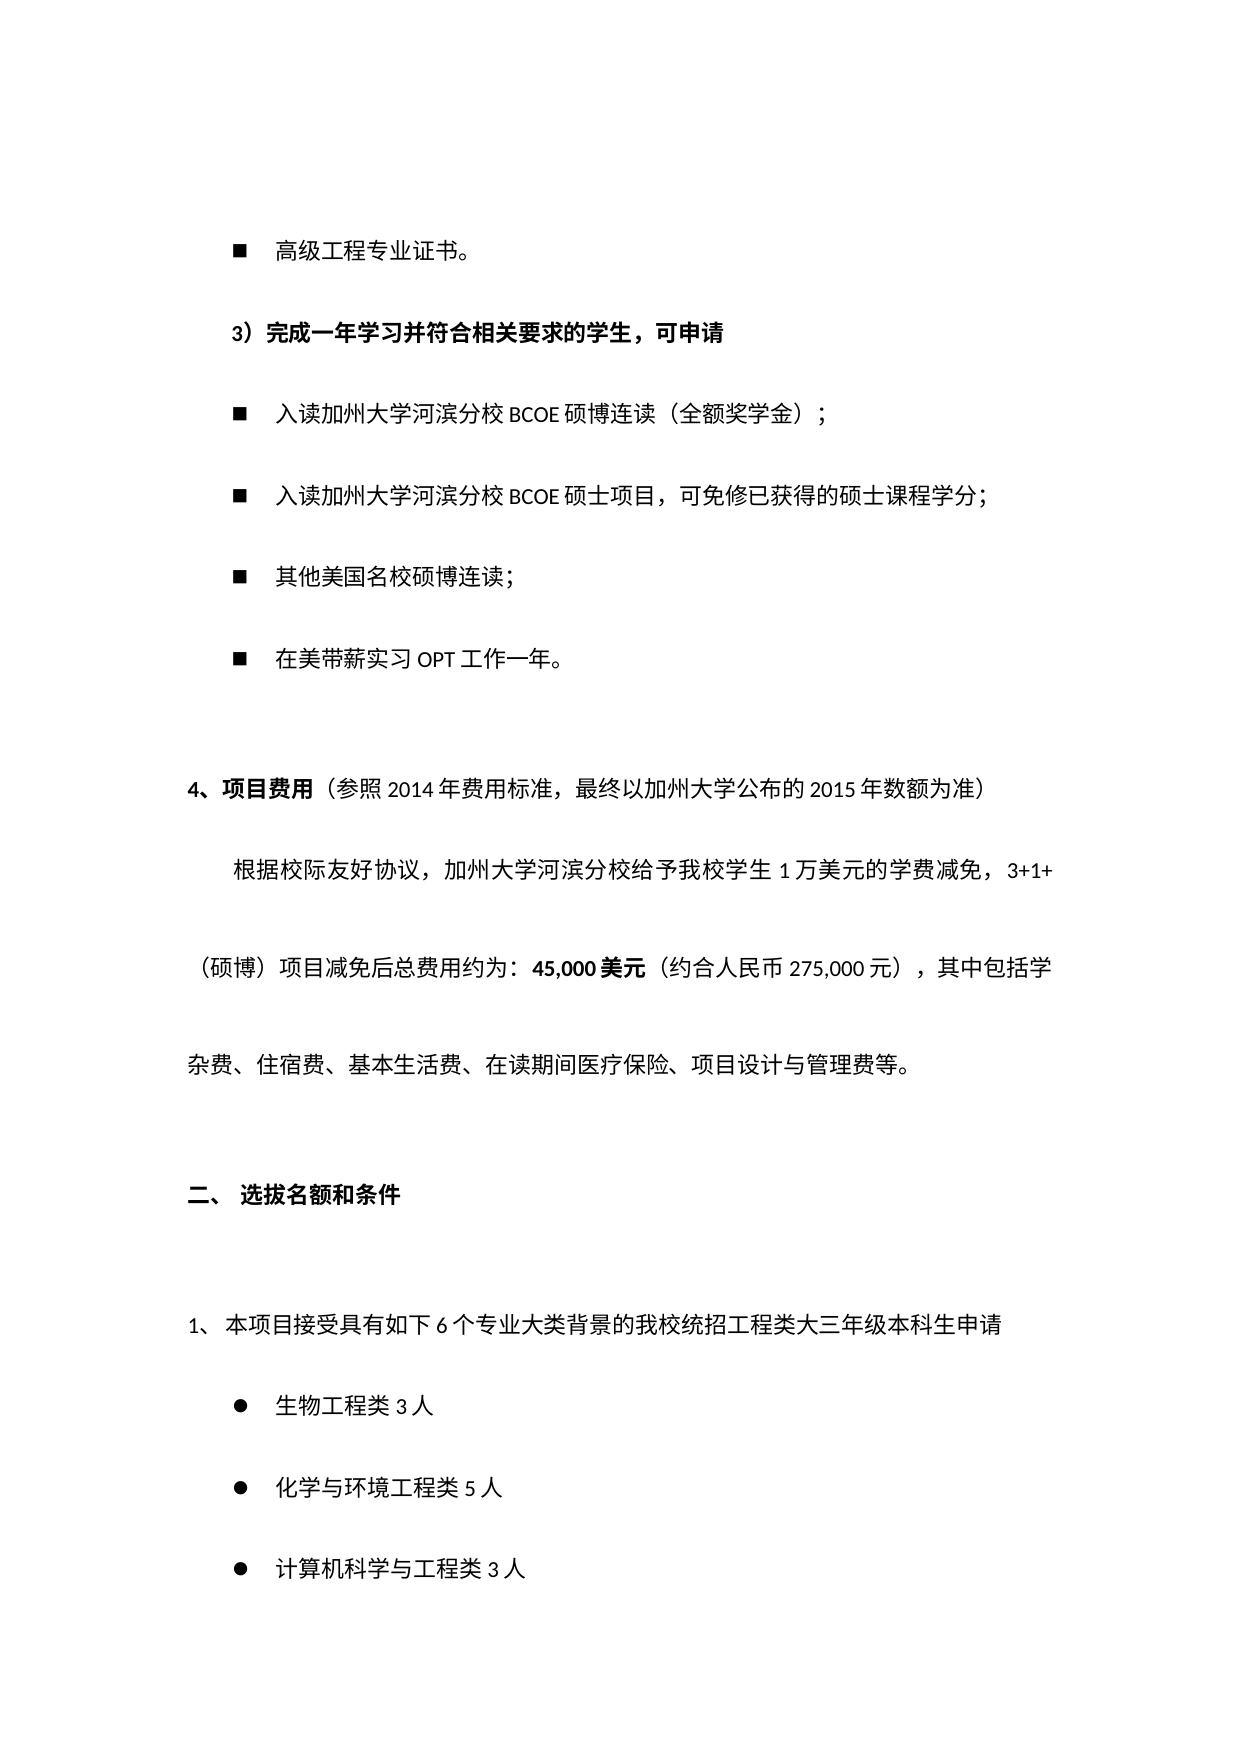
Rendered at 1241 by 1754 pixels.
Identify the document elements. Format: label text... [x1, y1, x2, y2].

text 4、项目费用（参照2014年费用标准，最终以加州大学公布的2015年数额为准） [187, 755, 1053, 820]
list 生物工程类 3人 [232, 1372, 1053, 1437]
list 3）完成一年学习并符合相关要求的学生，可申请 [231, 299, 1053, 364]
list 化学与环境工程类 5人 [232, 1454, 1053, 1519]
list 入读加州大学河滨分校BCOE硕博连读（全额奖学金）； [231, 380, 1053, 445]
list 选拔名额和条件 [187, 1161, 1053, 1226]
list 高级工程专业证书。 [231, 217, 1053, 282]
text 根据校际友好协议，加州大学河滨分校给予我校学生1万美元的学费减免，3+1+（硕博）项目减免后总费用约为：45,000美元（约合人民币275,000元），其中包括学杂费、住宿费、基本生活费、在读期间医疗保险、项目设计与管理费等。 [187, 836, 1053, 1096]
list 入读加州大学河滨分校BCOE硕士项目，可免修已获得的硕士课程学分； [231, 462, 1053, 527]
list 计算机科学与工程类 3人 [232, 1535, 1053, 1600]
list 在美带薪实习OPT工作一年。 [231, 625, 1053, 690]
list 本项目接受具有如下6个专业大类背景的我校统招工程类大三年级本科生申请 [187, 1291, 1053, 1356]
list 其他美国名校硕博连读； [231, 543, 1053, 608]
